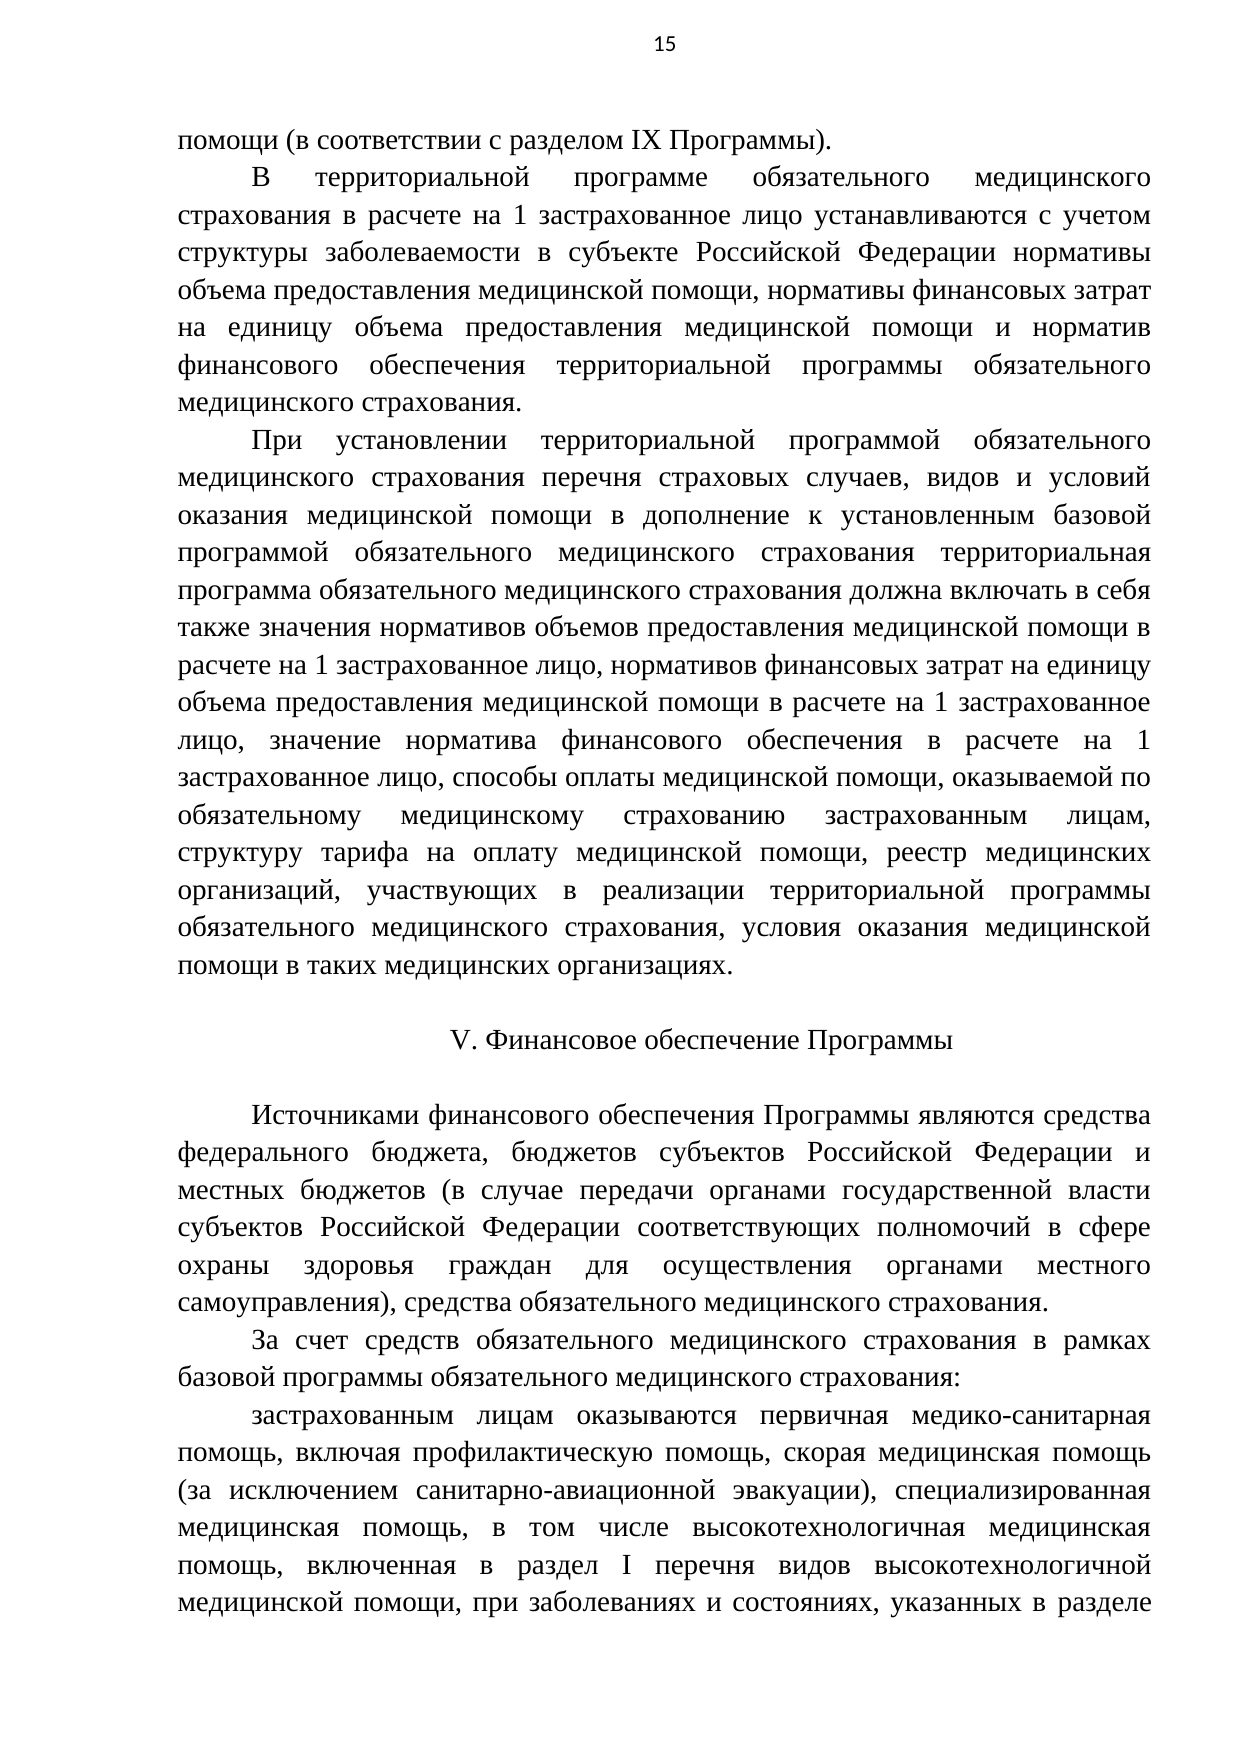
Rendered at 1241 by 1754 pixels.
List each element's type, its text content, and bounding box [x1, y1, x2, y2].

text Источниками финансового обеспечения Программы являются средства федерального бюджета, бюджетов субъектов Российской Федерации и местных бюджетов (в случае передачи органами государственной власти субъектов Российской Федерации соответствующих полномочий в сфере охраны здоровья граждан для осуществления органами местного самоуправления), средства обязательного медицинского страхования. [177, 1093, 1152, 1318]
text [177, 118, 1152, 156]
text При установлении территориальной программой обязательного медицинского страхования перечня страховых случаев, видов и условий оказания медицинской помощи в дополнение к установленным базовой программой обязательного медицинского страхования территориальная программа обязательного медицинского страхования должна включать в себя также значения нормативов объемов предоставления медицинской помощи в расчете на 1 застрахованное лицо, нормативов финансовых затрат на единицу объема предоставления медицинской помощи в расчете на 1 застрахованное лицо, значение норматива финансового обеспечения в расчете на 1 застрахованное лицо, способы оплаты медицинской помощи, оказываемой по обязательному медицинскому страхованию застрахованным лицам, структуру тарифа на оплату медицинской помощи, реестр медицинских организаций, участвующих в реализации территориальной программы обязательного медицинского страхования, условия оказания медицинской помощи в таких медицинских организациях. [177, 418, 1152, 981]
title V. Финансовое обеспечение Программы [177, 1018, 1152, 1056]
text За счет средств обязательного медицинского страхования в рамках базовой программы обязательного медицинского страхования: [177, 1318, 1152, 1393]
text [177, 1393, 1152, 1618]
text В территориальной программе обязательного медицинского страхования в расчете на 1 застрахованное лицо устанавливаются с учетом структуры заболеваемости в субъекте Российской Федерации нормативы объема предоставления медицинской помощи, нормативы финансовых затрат на единицу объема предоставления медицинской помощи и норматив финансового обеспечения территориальной программы обязательного медицинского страхования. [177, 156, 1152, 418]
